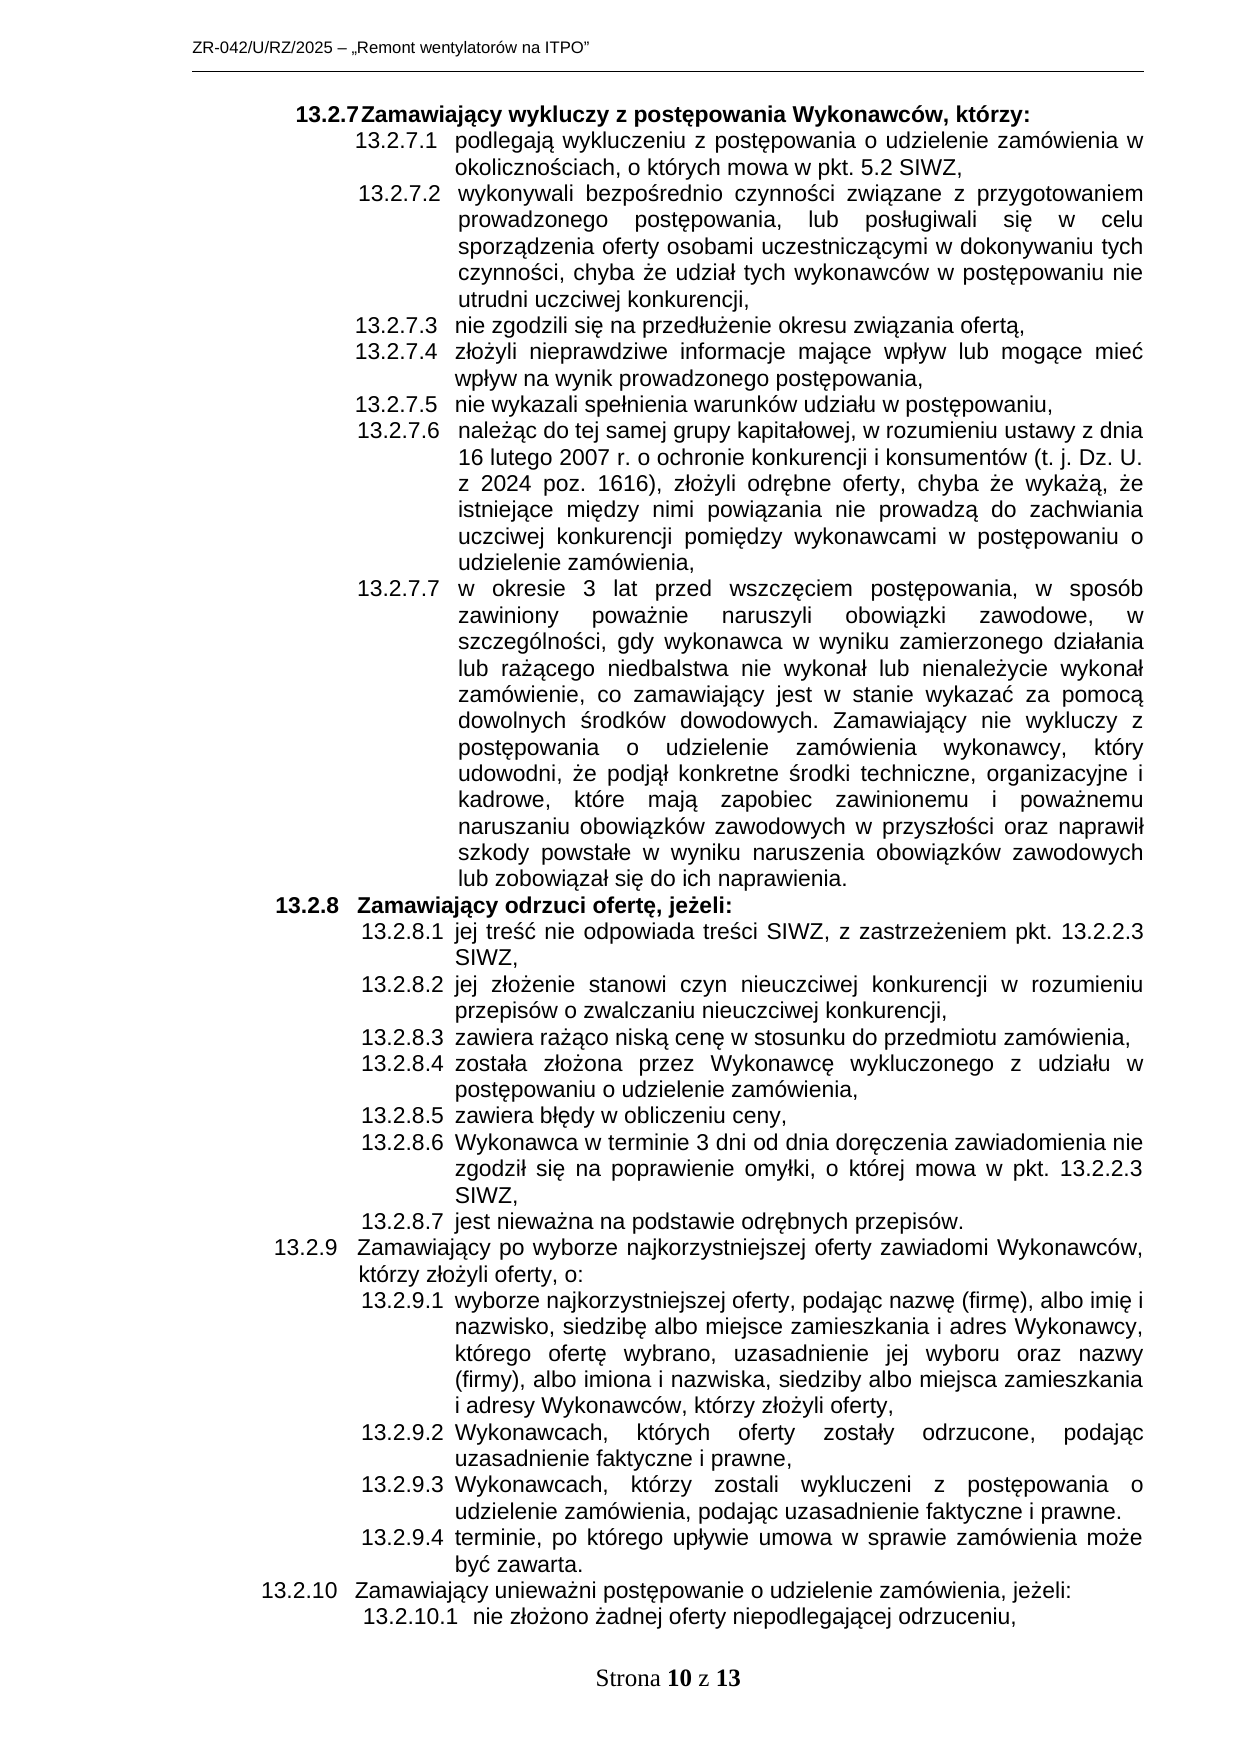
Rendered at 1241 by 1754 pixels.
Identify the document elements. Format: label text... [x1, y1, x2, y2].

list została złożona przez Wykonawcę wykluczonego z udziału w postępowaniu o udzielenie zamówienia, [361, 1050, 1144, 1102]
list Wykonawcach, którzy zostali wykluczeni z postępowania o udzielenie zamówienia, podając uzasadnienie faktyczne i prawne. [361, 1471, 1144, 1524]
list w okresie 3 lat przed wszczęciem postępowania, w sposób zawiniony poważnie naruszyli obowiązki zawodowe, w szczególności, gdy wykonawca w wyniku zamierzonego działania lub rażącego niedbalstwa nie wykonał lub nienależycie wykonał zamówienie, co zamawiający jest w stanie wykazać za pomocą dowolnych środków dowodowych. Zamawiający nie wykluczy z postępowania o udzielenie zamówienia wykonawcy, który udowodni, że podjął konkretne środki techniczne, organizacyjne i kadrowe, które mają zapobiec zawinionemu i poważnemu naruszaniu obowiązków zawodowych w przyszłości oraz naprawił szkody powstałe w wyniku naruszenia obowiązków zawodowych lub zobowiązał się do ich naprawienia. [357, 575, 1144, 892]
list Zamawiający unieważni postępowanie o udzielenie zamówienia, jeżeli: [261, 1577, 1144, 1603]
list jej treść nie odpowiada treści SIWZ, z zastrzeżeniem pkt. 13.2.2.3 SIWZ, [361, 918, 1144, 971]
list podlegają wykluczeniu z postępowania o udzielenie zamówienia w okolicznościach, o których mowa w pkt. 5.2 SIWZ, [354, 127, 1144, 180]
list należąc do tej samej grupy kapitałowej, w rozumieniu ustawy z dnia 16 lutego 2007 r. o ochronie konkurencji i konsumentów (t. j. Dz. U. z 2024 poz. 1616), złożyli odrębne oferty, chyba że wykażą, że istniejące między nimi powiązania nie prowadzą do zachwiania uczciwej konkurencji pomiędzy wykonawcami w postępowaniu o udzielenie zamówienia, [357, 417, 1144, 575]
list nie zgodzili się na przedłużenie okresu związania ofertą, [354, 312, 1144, 338]
list nie złożono żadnej oferty niepodlegającej odrzuceniu, [363, 1603, 1144, 1629]
list jej złożenie stanowi czyn nieuczciwej konkurencji w rozumieniu przepisów o zwalczaniu nieuczciwej konkurencji, [361, 971, 1144, 1023]
list Wykonawca w terminie 3 dni od dnia doręczenia zawiadomienia nie zgodził się na poprawienie omyłki, o której mowa w pkt. 13.2.2.3 SIWZ, [361, 1129, 1144, 1208]
list nie wykazali spełnienia warunków udziału w postępowaniu, [354, 391, 1144, 417]
list jest nieważna na podstawie odrębnych przepisów. [361, 1208, 1144, 1234]
list Zamawiający wykluczy z postępowania Wykonawców, którzy: [295, 101, 1144, 127]
list Zamawiający odrzuci ofertę, jeżeli: [275, 892, 1144, 918]
list złożyli nieprawdziwe informacje mające wpływ lub mogące mieć wpływ na wynik prowadzonego postępowania, [354, 338, 1144, 391]
list wyborze najkorzystniejszej oferty, podając nazwę (firmę), albo imię i nazwisko, siedzibę albo miejsce zamieszkania i adres Wykonawcy, którego ofertę wybrano, uzasadnienie jej wyboru oraz nazwy (firmy), albo imiona i nazwiska, siedziby albo miejsca zamieszkania i adresy Wykonawców, którzy złożyli oferty, [361, 1287, 1144, 1419]
list wykonywali bezpośrednio czynności związane z przygotowaniem prowadzonego postępowania, lub posługiwali się w celu sporządzenia oferty osobami uczestniczącymi w dokonywaniu tych czynności, chyba że udział tych wykonawców w postępowaniu nie utrudni uczciwej konkurencji, [358, 180, 1144, 312]
list Wykonawcach, których oferty zostały odrzucone, podając uzasadnienie faktyczne i prawne, [361, 1419, 1144, 1471]
list zawiera rażąco niską cenę w stosunku do przedmiotu zamówienia, [361, 1023, 1144, 1050]
list terminie, po którego upływie umowa w sprawie zamówienia może być zawarta. [361, 1524, 1144, 1577]
list Zamawiający po wyborze najkorzystniejszej oferty zawiadomi Wykonawców, którzy złożyli oferty, o: [274, 1234, 1144, 1287]
list zawiera błędy w obliczeniu ceny, [361, 1102, 1144, 1129]
